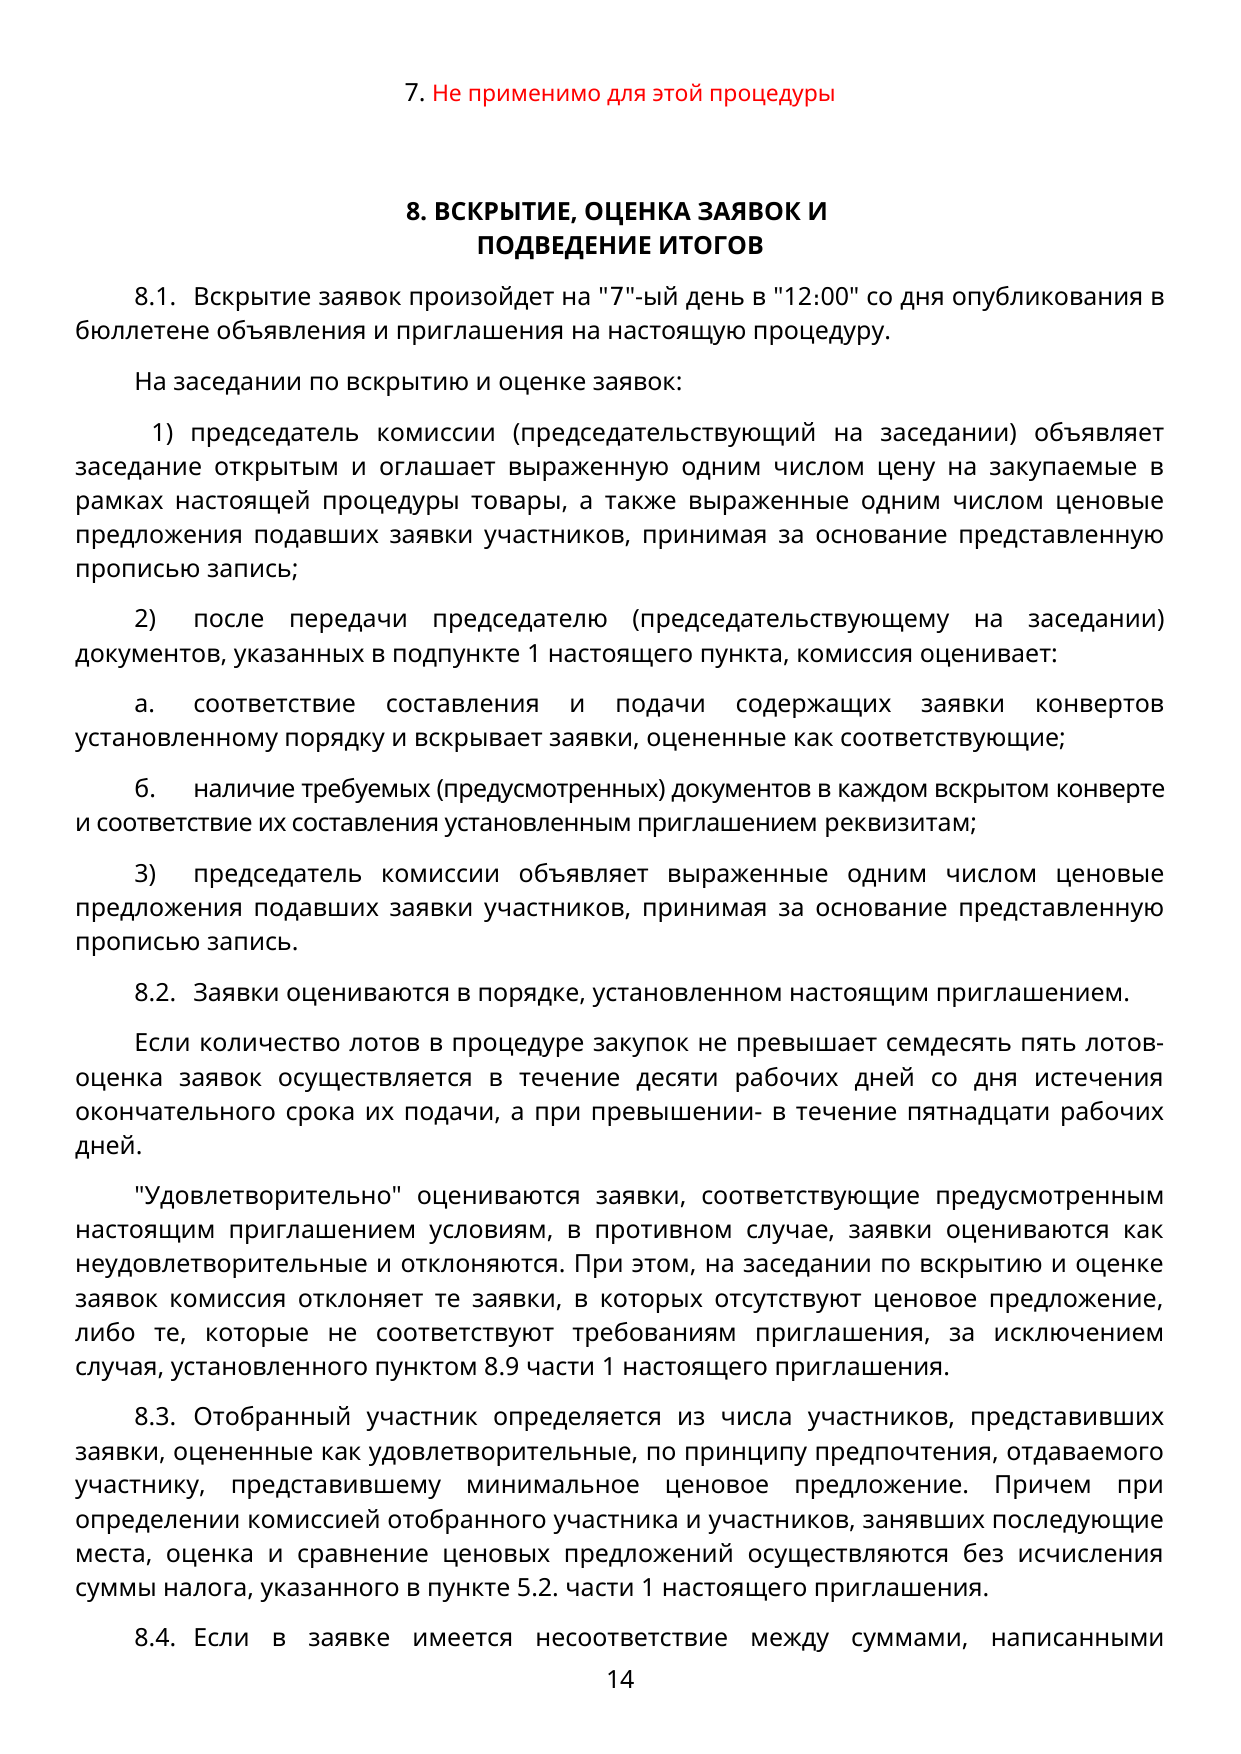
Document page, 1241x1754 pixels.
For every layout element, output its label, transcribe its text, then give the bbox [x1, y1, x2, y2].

text 1) председатель комиссии (председательствующий на заседании) объявляет заседание открытым и оглашает выраженную одним числом цену на закупаемые в рамках настоящей процедуры товары, а также выраженные одним числом ценовые предложения подавших заявки участников, принимая за основание представленную прописью запись; [75, 414, 1165, 584]
text а. соответствие составления и подачи содержащих заявки конвертов установленному порядку и вскрывает заявки, оцененные как соответствующие; [75, 686, 1165, 754]
text 8. ВСКРЫТИЕ, ОЦЕНКА ЗАЯВОК И ПОДВЕДЕНИЕ ИТОГОВ [75, 194, 1165, 262]
text 8.3. Отобранный участник определяется из числа участников, представивших заявки, оцененные как удовлетворительные, по принципу предпочтения, отдаваемого участнику, представившему минимальное ценовое предложение. Причем при определении комиссией отобранного участника и участников, занявших последующие места, оценка и сравнение ценовых предложений осуществляются без исчисления суммы налога, указанного в пункте 5.2. части 1 настоящего приглашения. [75, 1399, 1165, 1603]
text 3) председатель комиссии объявляет выраженные одним числом ценовые предложения подавших заявки участников, принимая за основание представленную прописью запись. [75, 856, 1165, 958]
text б. наличие требуемых (предусмотренных) документов в каждом вскрытом конверте и соответствие их составления установленным приглашением реквизитам; [75, 771, 1165, 839]
text "Удовлетворительно" оцениваются заявки, соответствующие предусмотренным настоящим приглашением условиям, в противном случае, заявки оцениваются как неудовлетворительные и отклоняются. При этом, на заседании по вскрытию и оценке заявок комиссия отклоняет те заявки, в которых отсутствуют ценовое предложение, либо те, которые не соответствуют требованиям приглашения, за исключением случая, установленного пунктом 8.9 части 1 настоящего приглашения. [75, 1178, 1165, 1382]
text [75, 1620, 1165, 1654]
text Если количество лотов в процедуре закупок не превышает семдесять пять лотов- оценка заявок осуществляется в течение десяти рабочих дней со дня истечения окончательного срока их подачи, а при превышении- в течение пятнадцати рабочих дней. [75, 1025, 1165, 1161]
text 8.2. Заявки оцениваются в порядке, установленном настоящим приглашением. [75, 974, 1165, 1008]
text 8.1. Вскрытие заявок произойдет на "7"-ый день в "12։00" со дня опубликования в бюллетене объявления и приглашения на настоящую процедуру. [75, 279, 1165, 347]
text На заседании по вскрытию и оценке заявок: [75, 363, 1165, 397]
text 2) после передачи председателю (председательствующему на заседании) документов, указанных в подпункте 1 настоящего пункта, комиссия оценивает: [75, 601, 1165, 669]
text 7. Не применимо для этой процедуры [75, 75, 1165, 109]
